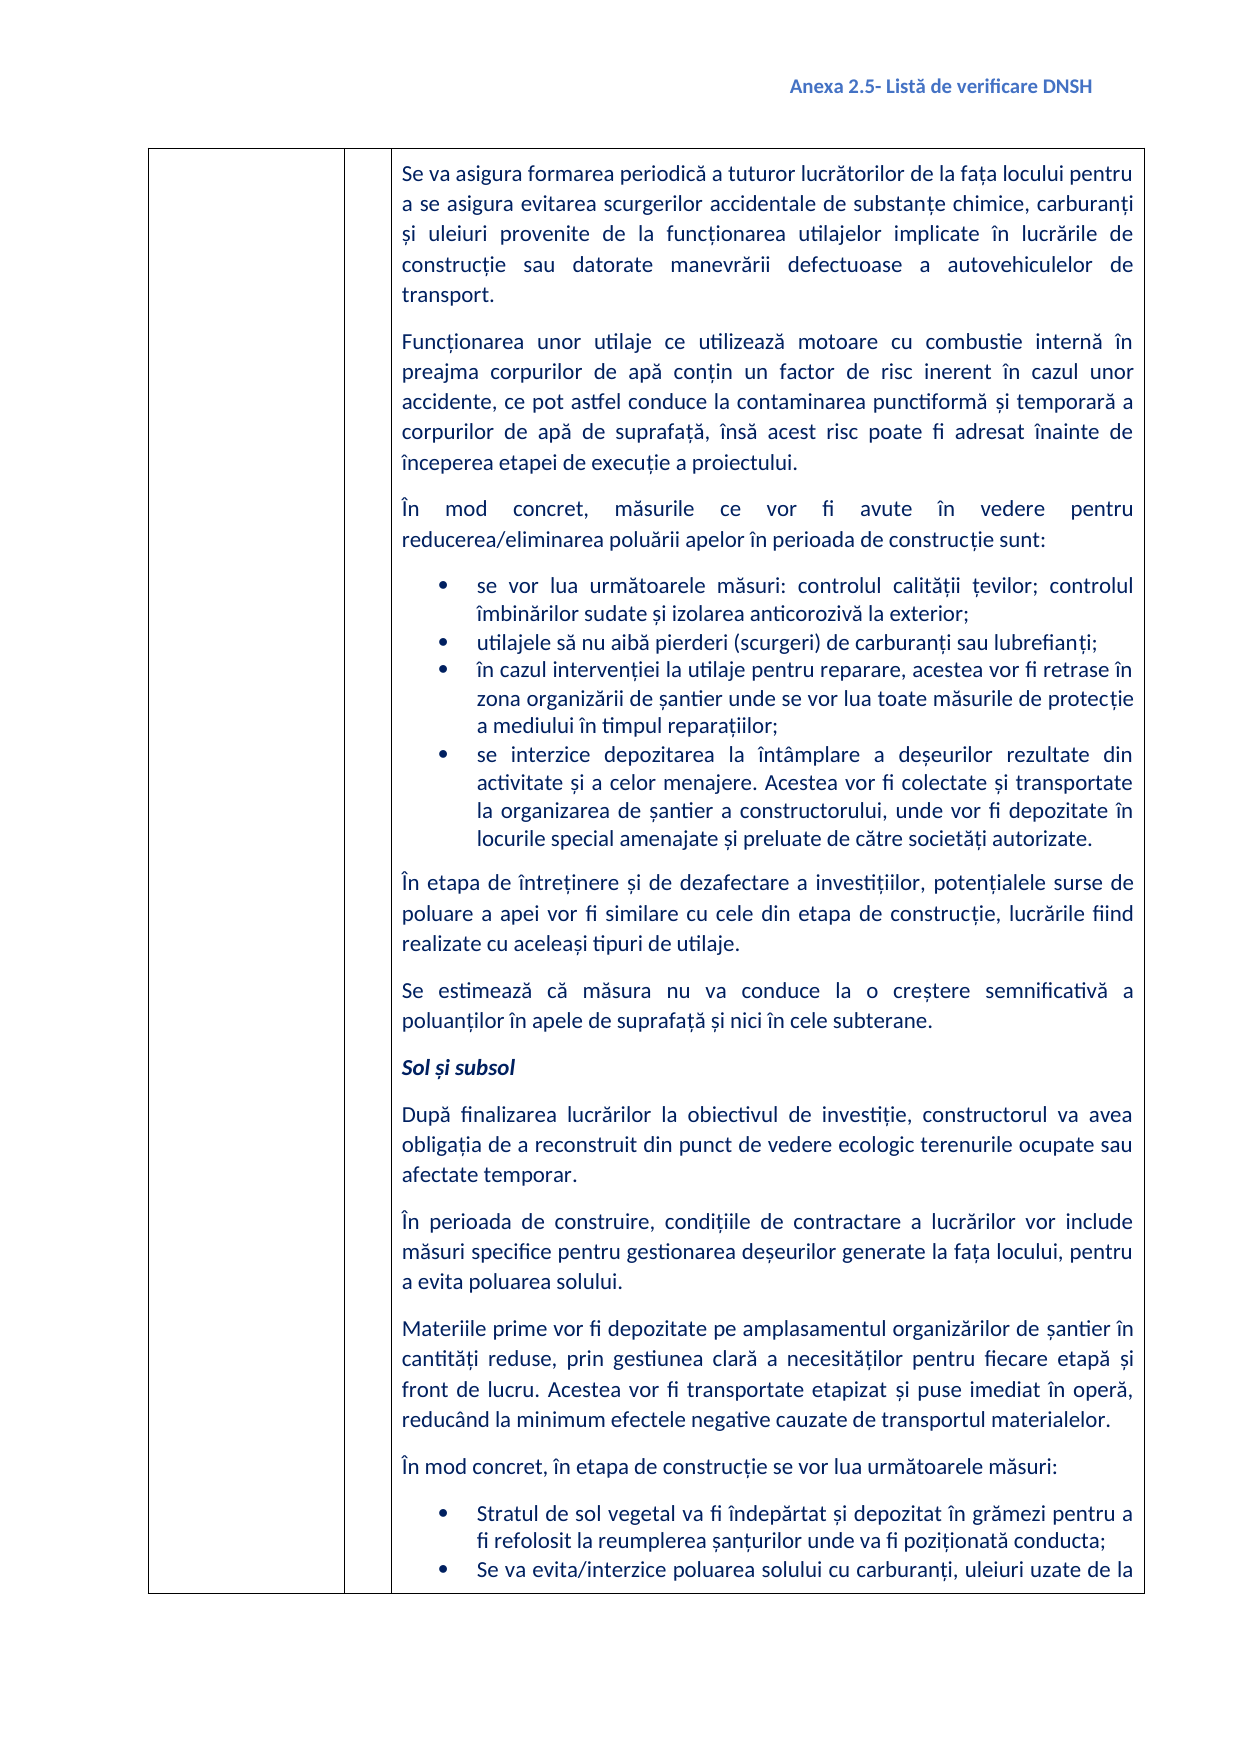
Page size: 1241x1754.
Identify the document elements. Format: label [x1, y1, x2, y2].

table_cell [392, 149, 1144, 1593]
table_cell [345, 149, 391, 1593]
table_cell [149, 149, 344, 1593]
